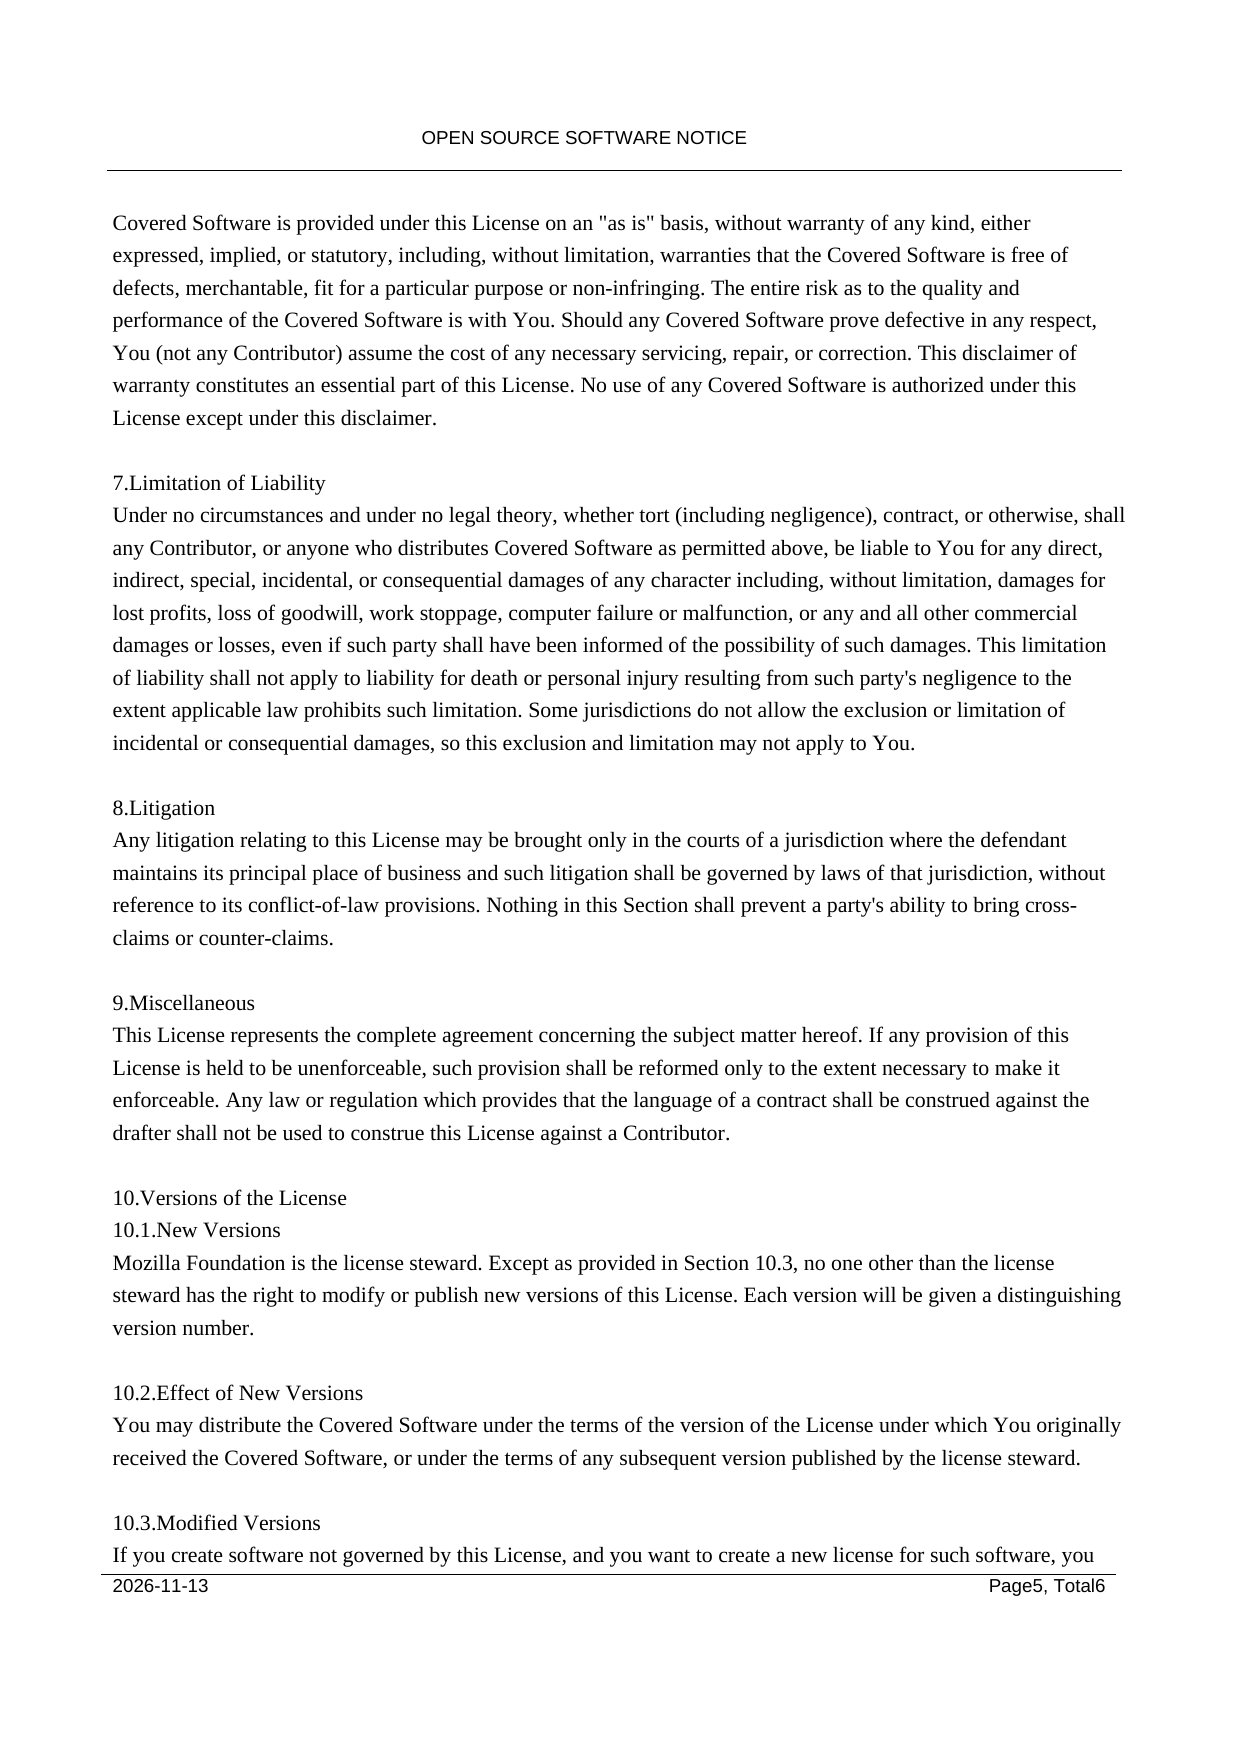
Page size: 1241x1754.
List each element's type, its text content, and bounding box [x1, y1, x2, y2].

text This License represents the complete agreement concerning the subject matter hereof. If any provision of this License is held to be unenforceable, such provision shall be reformed only to the extent necessary to make it enforceable. Any law or regulation which provides that the language of a contract shall be construed against the drafter shall not be used to construe this License against a Contributor. [112, 1019, 1128, 1149]
text Covered Software is provided under this License on an "as is" basis, without warranty of any kind, either expressed, implied, or statutory, including, without limitation, warranties that the Covered Software is free of defects, merchantable, fit for a particular purpose or non-infringing. The entire risk as to the quality and performance of the Covered Software is with You. Should any Covered Software prove defective in any respect, You (not any Contributor) assume the cost of any necessary servicing, repair, or correction. This disclaimer of warranty constitutes an essential part of this License. No use of any Covered Software is authorized under this License except under this disclaimer. [112, 206, 1128, 434]
text 10.3.Modified Versions [112, 1506, 1128, 1539]
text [112, 1539, 1128, 1571]
text Under no circumstances and under no legal theory, whether tort (including negligence), contract, or otherwise, shall any Contributor, or anyone who distributes Covered Software as permitted above, be liable to You for any direct, indirect, special, incidental, or consequential damages of any character including, without limitation, damages for lost profits, loss of goodwill, work stoppage, computer failure or malfunction, or any and all other commercial damages or losses, even if such party shall have been informed of the possibility of such damages. This limitation of liability shall not apply to liability for death or personal injury resulting from such party's negligence to the extent applicable law prohibits such limitation. Some jurisdictions do not allow the exclusion or limitation of incidental or consequential damages, so this exclusion and limitation may not apply to You. [112, 499, 1128, 759]
text 10.1.New Versions [112, 1214, 1128, 1246]
text 8.Litigation [112, 791, 1128, 824]
text 9.Miscellaneous [112, 986, 1128, 1019]
text You may distribute the Covered Software under the terms of the version of the License under which You originally received the Covered Software, or under the terms of any subsequent version published by the license steward. [112, 1409, 1128, 1474]
text 10.Versions of the License [112, 1181, 1128, 1214]
text Mozilla Foundation is the license steward. Except as provided in Section 10.3, no one other than the license steward has the right to modify or publish new versions of this License. Each version will be given a distinguishing version number. [112, 1246, 1128, 1344]
text 10.2.Effect of New Versions [112, 1376, 1128, 1409]
text Any litigation relating to this License may be brought only in the courts of a jurisdiction where the defendant maintains its principal place of business and such litigation shall be governed by laws of that jurisdiction, without reference to its conflict-of-law provisions. Nothing in this Section shall prevent a party's ability to bring cross-claims or counter-claims. [112, 824, 1128, 954]
text 7.Limitation of Liability [112, 466, 1128, 499]
